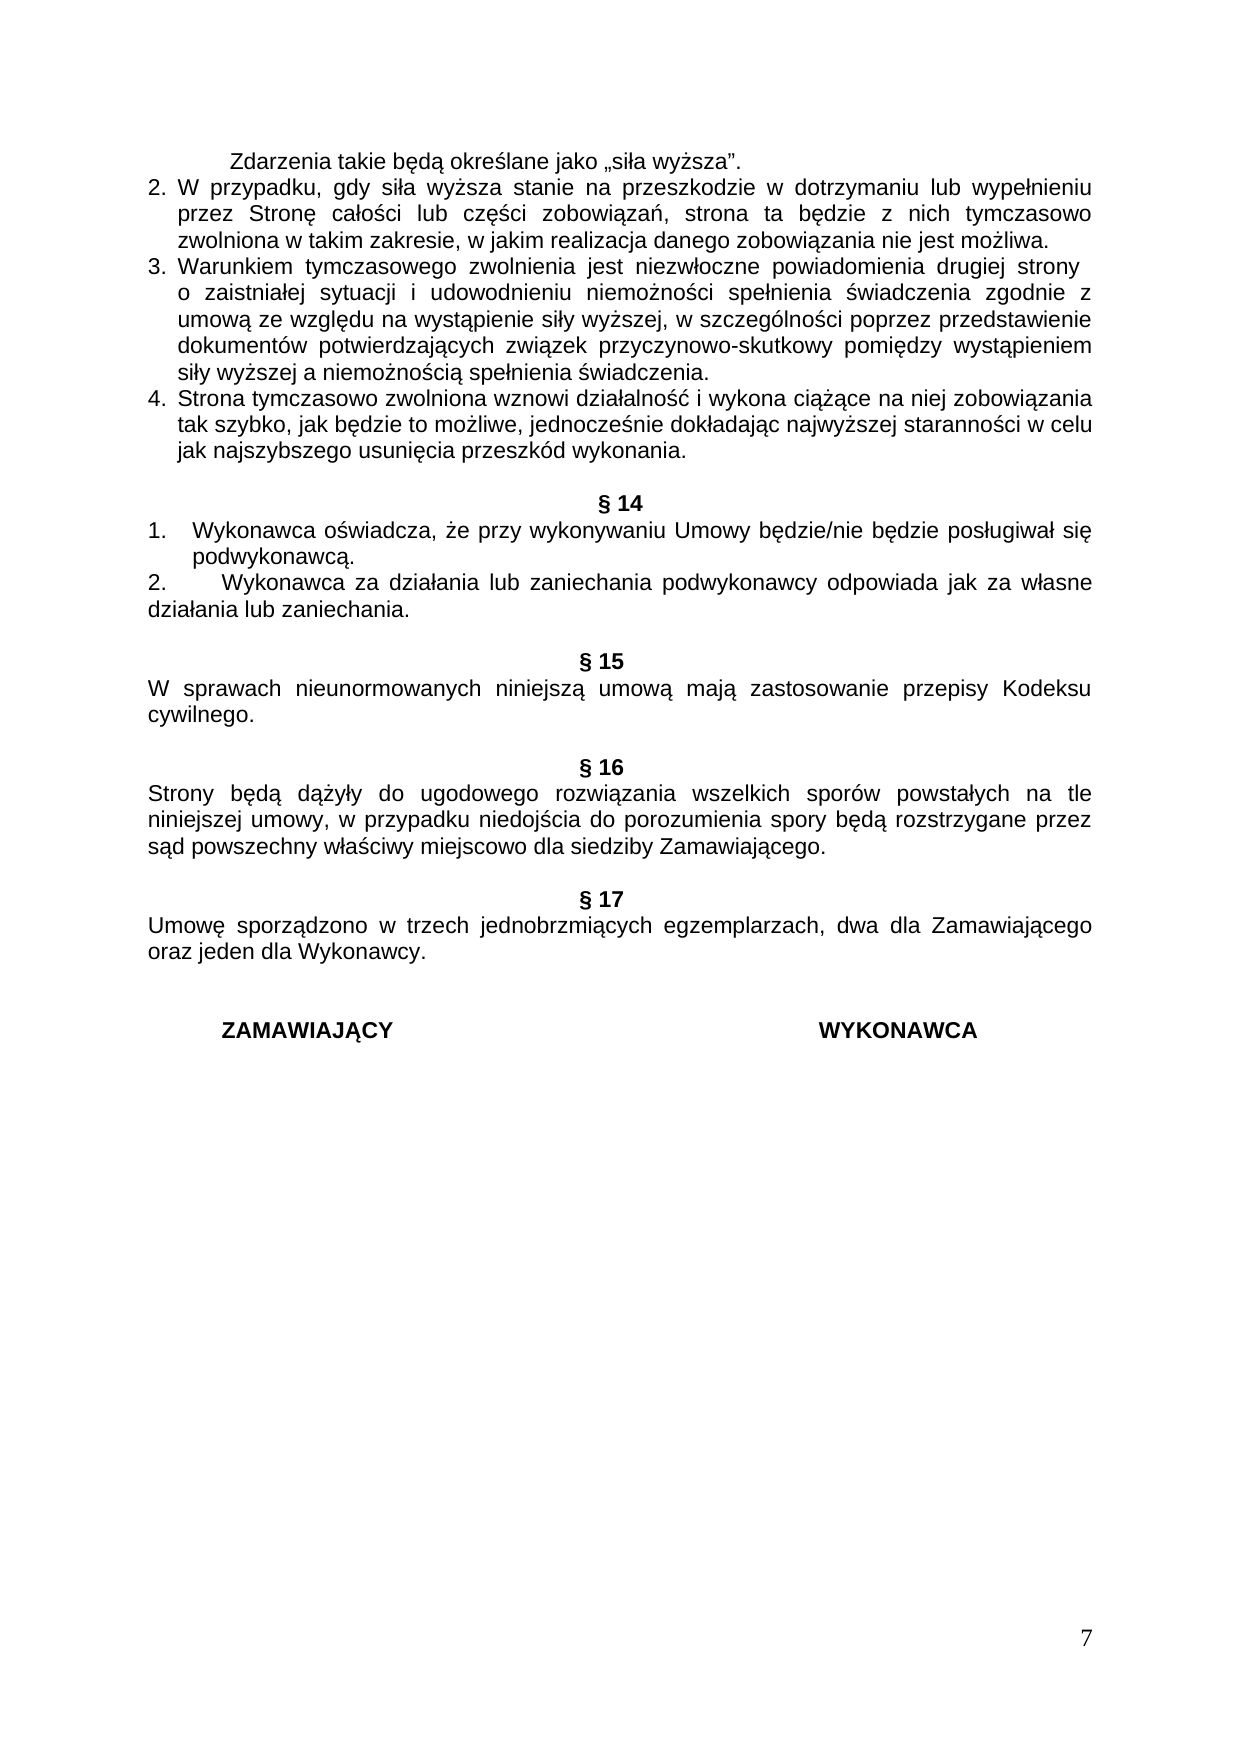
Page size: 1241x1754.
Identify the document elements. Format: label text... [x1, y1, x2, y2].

text § 14 [148, 490, 1093, 517]
text § 17 [110, 886, 1093, 912]
text Strony będą dążyły do ugodowego rozwiązania wszelkich sporów powstałych na tle niniejszej umowy, w przypadku niedojścia do porozumienia spory będą rozstrzygane przez sąd powszechny właściwy miejscowo dla siedziby Zamawiającego. [148, 780, 1093, 859]
list Strona tymczasowo zwolniona wznowi działalność i wykona ciążące na niej zobowiązania tak szybko, jak będzie to możliwe, jednocześnie dokładając najwyższej staranności w celu jak najszybszego usunięcia przeszkód wykonania. [148, 385, 1093, 464]
text § 16 [110, 754, 1093, 780]
text § 15 [110, 648, 1093, 675]
list W przypadku, gdy siła wyższa stanie na przeszkodzie w dotrzymaniu lub wypełnieniu przez Stronę całości lub części zobowiązań, strona ta będzie z nich tymczasowo zwolniona w takim zakresie, w jakim realizacja danego zobowiązania nie jest możliwa. [148, 174, 1093, 253]
text Zdarzenia takie będą określane jako „siła wyższa”. [229, 148, 1093, 174]
list Warunkiem tymczasowego zwolnienia jest niezwłoczne powiadomienia drugiej strony o zaistniałej sytuacji i udowodnieniu niemożności spełnienia świadczenia zgodnie z umową ze względu na wystąpienie siły wyższej, w szczególności poprzez przedstawienie dokumentów potwierdzających związek przyczynowo-skutkowy pomiędzy wystąpieniem siły wyższej a niemożnością spełnienia świadczenia. [148, 253, 1093, 385]
text 1. Wykonawca oświadcza, że przy wykonywaniu Umowy będzie/nie będzie posługiwał się podwykonawcą. [148, 517, 1093, 569]
text W sprawach nieunormowanych niniejszą umową mają zastosowanie przepisy Kodeksu cywilnego. [148, 675, 1093, 727]
text 2. Wykonawca za działania lub zaniechania podwykonawcy odpowiada jak za własne działania lub zaniechania. [148, 569, 1093, 622]
text ZAMAWIAJĄCY WYKONAWCA [148, 1017, 1093, 1044]
text Umowę sporządzono w trzech jednobrzmiących egzemplarzach, dwa dla Zamawiającego oraz jeden dla Wykonawcy. [148, 912, 1093, 964]
